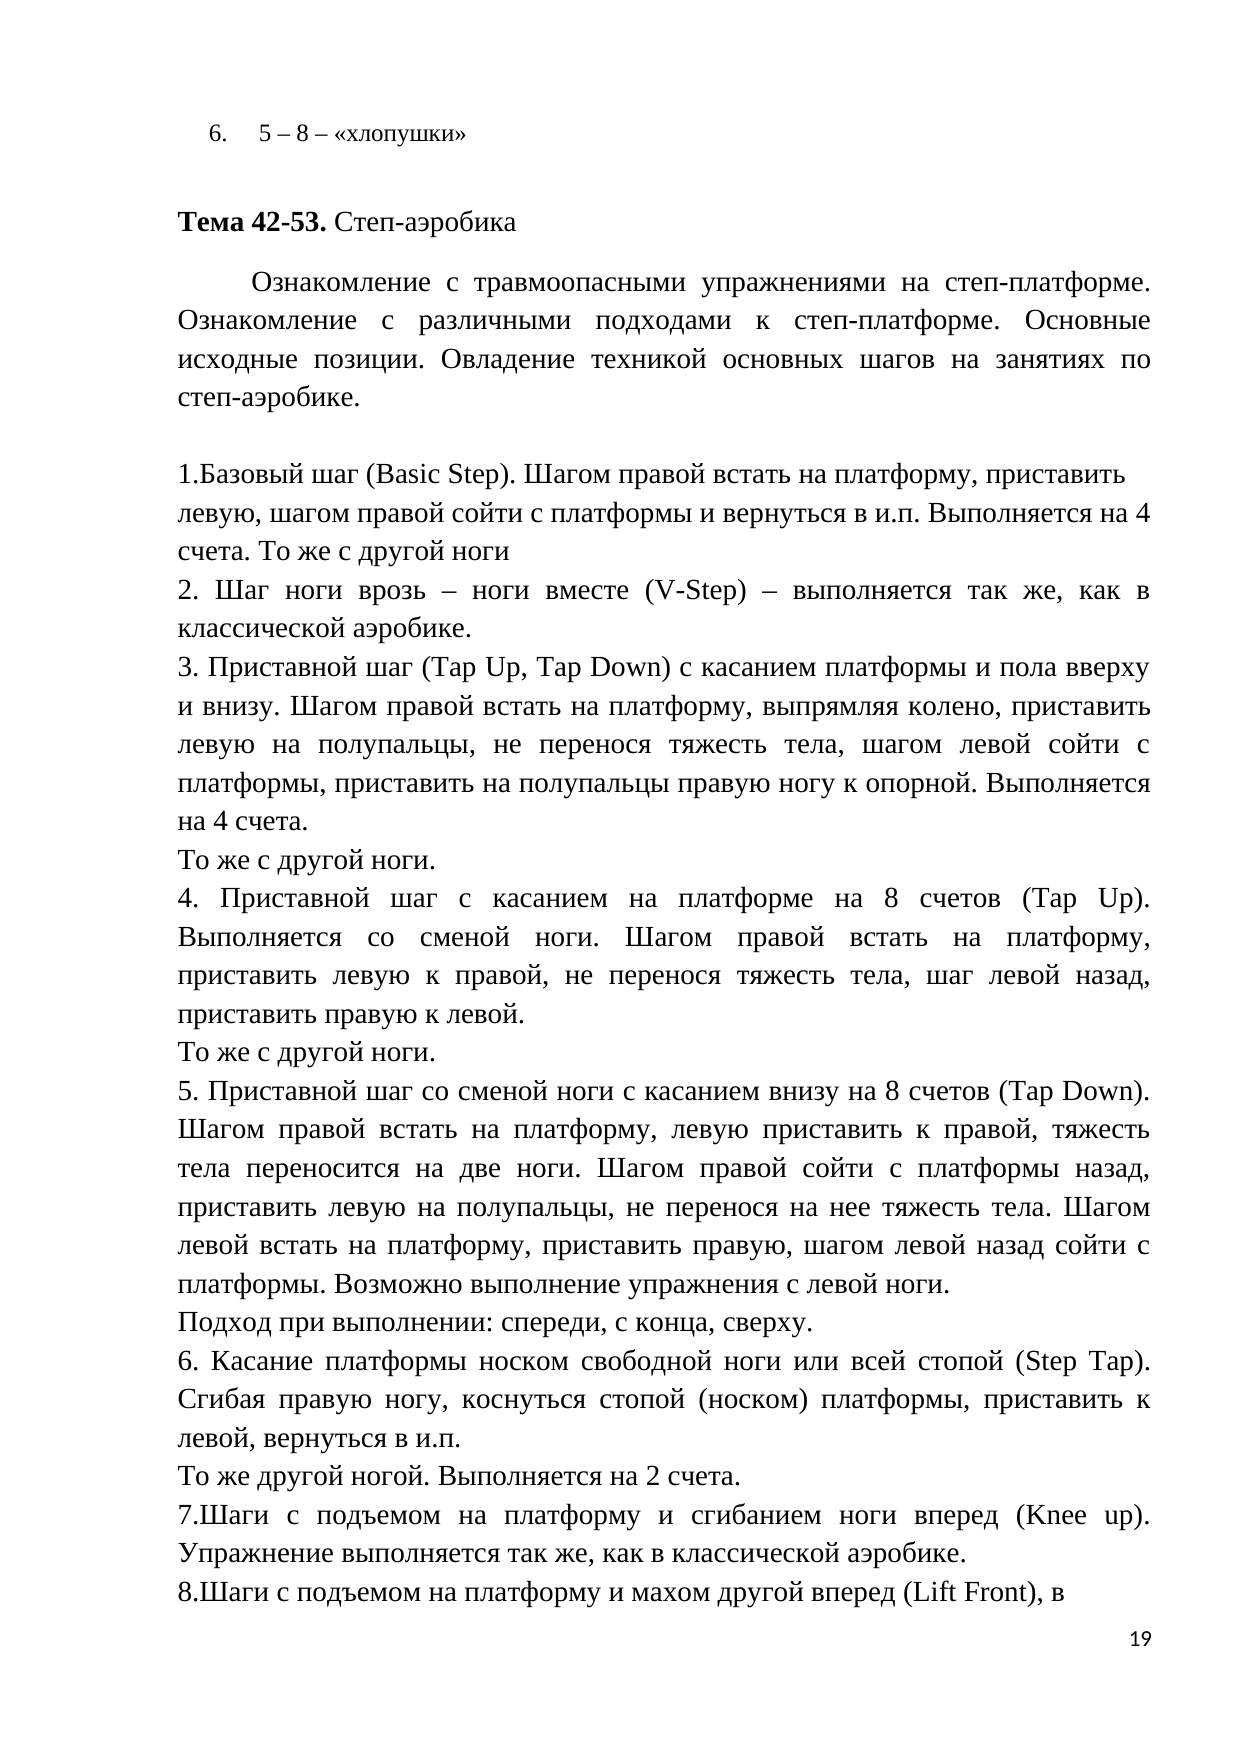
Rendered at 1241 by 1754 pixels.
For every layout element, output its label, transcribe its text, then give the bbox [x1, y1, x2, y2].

text Подход при выполнении: спереди, с конца, сверху. [177, 1304, 1152, 1338]
text 5. Приставной шаг со сменой ноги с касанием внизу на 8 счетов (Tap Down). Шагом правой встать на платформу, левую приставить к правой, тяжесть тела переносится на две ноги. Шагом правой сойти с платформы назад, приставить левую на полупальцы, не перенося на нее тяжесть тела. Шагом левой встать на платформу, приставить правую, шагом левой назад сойти с платформы. Возможно выполнение упражнения с левой ноги. [177, 1073, 1152, 1299]
text 6. Касание платформы носком свободной ноги или всей стопой (Step Tap). Сгибая правую ногу, коснуться стопой (носком) платформы, приставить к левой, вернуться в и.п. [177, 1343, 1152, 1453]
text 2. Шаг ноги врозь – ноги вместе (V-Step) – выполняется так же, как в классической аэробике. [177, 606, 1152, 644]
text То же с другой ноги. [177, 1034, 1152, 1068]
text То же другой ногой. Выполняется на 2 счета. [177, 1458, 1152, 1492]
text Ознакомление с травмоопасными упражнениями на степ-платформе. Ознакомление с различными подходами к степ-платформе. Основные исходные позиции. Овладение техникой основных шагов на занятиях по степ-аэробике. [177, 264, 1152, 413]
list 5 – 8 – «хлопушки» [208, 118, 1152, 147]
text То же с другой ноги. [177, 842, 1152, 875]
text 4. Приставной шаг с касанием на платформе на 8 счетов (Tap Up). Выполняется со сменой ноги. Шагом правой встать на платформу, приставить левую к правой, не перенося тяжесть тела, шаг левой назад, приставить правую к левой. [177, 880, 1152, 1029]
text Тема 42-53. Степ-аэробика [177, 204, 1152, 238]
text 3. Приставной шаг (Tap Up, Tap Down) с касанием платформы и пола вверху и внизу. Шагом правой встать на платформу, выпрямляя колено, приставить левую на полупальцы, не перенося тяжесть тела, шагом левой сойти с платформы, приставить на полупальцы правую ногу к опорной. Выполняется на 4 счета. [177, 649, 1152, 837]
text 7.Шаги с подъемом на платформу и сгибанием ноги вперед (Knee up). Упражнение выполняется так же, как в классической аэробике. [177, 1497, 1152, 1569]
text 8.Шаги с подъемом на платформу и махом другой вперед (Lift Front), в [177, 1574, 1152, 1608]
text 1.Базовый шаг (Basic Step). Шагом правой встать на платформу, приставить левую, шагом правой сойти с платформы и вернуться в и.п. Выполняется на 4 счета. То же с другой ноги [177, 456, 1152, 567]
